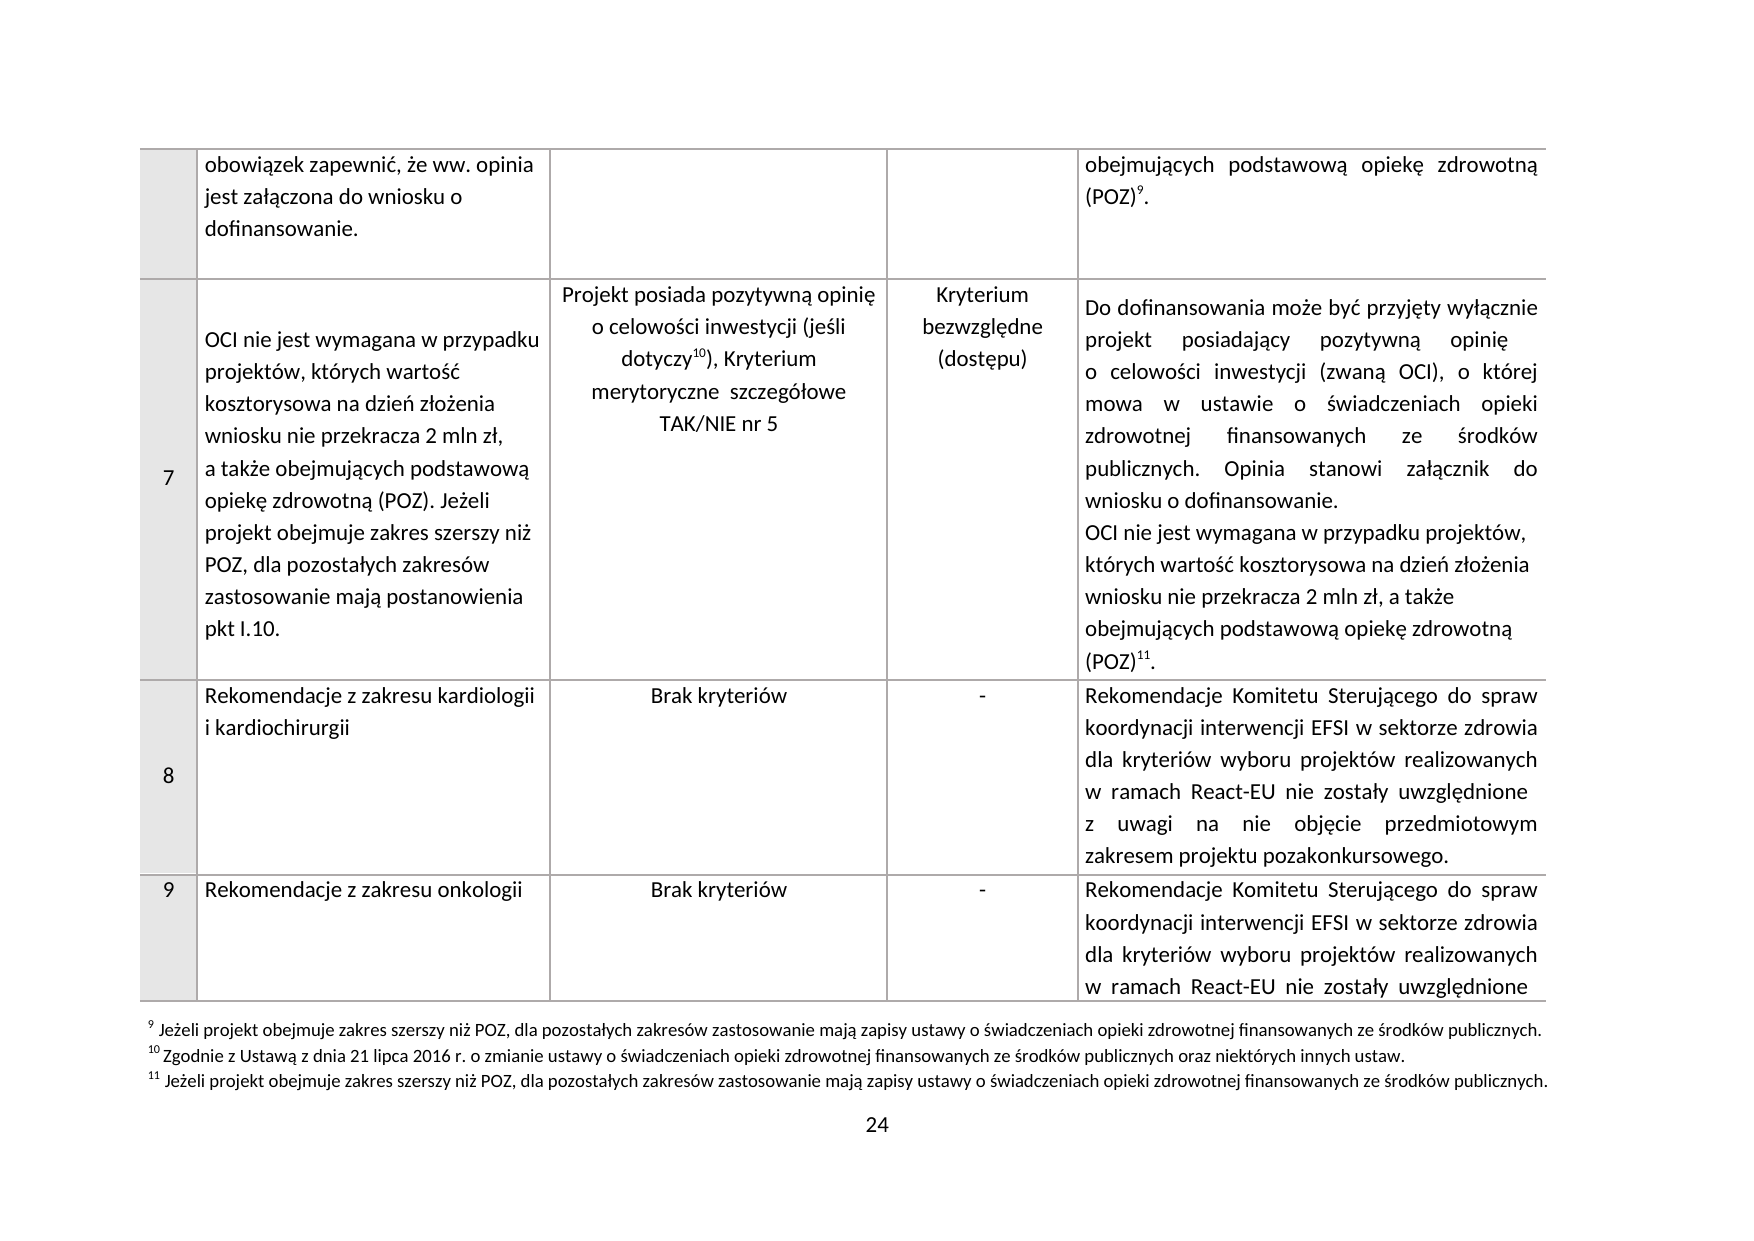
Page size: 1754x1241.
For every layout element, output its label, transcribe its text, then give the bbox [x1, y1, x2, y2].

table_cell OCI nie jest wymagana w przypadku projektów, których wartość kosztorysowa na dzień złożenia wniosku nie przekracza 2 mln zł, a także obejmujących podstawową opiekę zdrowotną (POZ). Jeżeli projekt obejmuje zakres szerszy niż POZ, dla pozostałych zakresów zastosowanie mają postanowienia pkt I.10. [198, 280, 549, 679]
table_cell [1079, 876, 1546, 1000]
table_cell Projekt posiada pozytywną opinię o celowości inwestycji (jeśli dotyczy), Kryterium merytoryczne szczegółowe TAK/NIE nr 5 [551, 280, 886, 679]
table_cell - [888, 876, 1077, 1000]
table_cell - [888, 681, 1077, 873]
table_cell 6 [140, 150, 196, 278]
table_cell Kryterium bezwzględne (dostępu) [888, 280, 1077, 679]
table_cell Brak kryteriów [551, 681, 886, 873]
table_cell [198, 150, 549, 278]
table_cell 8 [140, 681, 196, 873]
table_cell 7 [140, 280, 196, 679]
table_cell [198, 876, 549, 1000]
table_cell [551, 150, 886, 278]
table_cell Rekomendacje z zakresu kardiologii i kardiochirurgii [198, 681, 549, 873]
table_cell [1079, 150, 1546, 278]
table_cell Brak kryteriów [551, 876, 886, 1000]
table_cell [888, 150, 1077, 278]
table_cell 9 [140, 876, 196, 1000]
